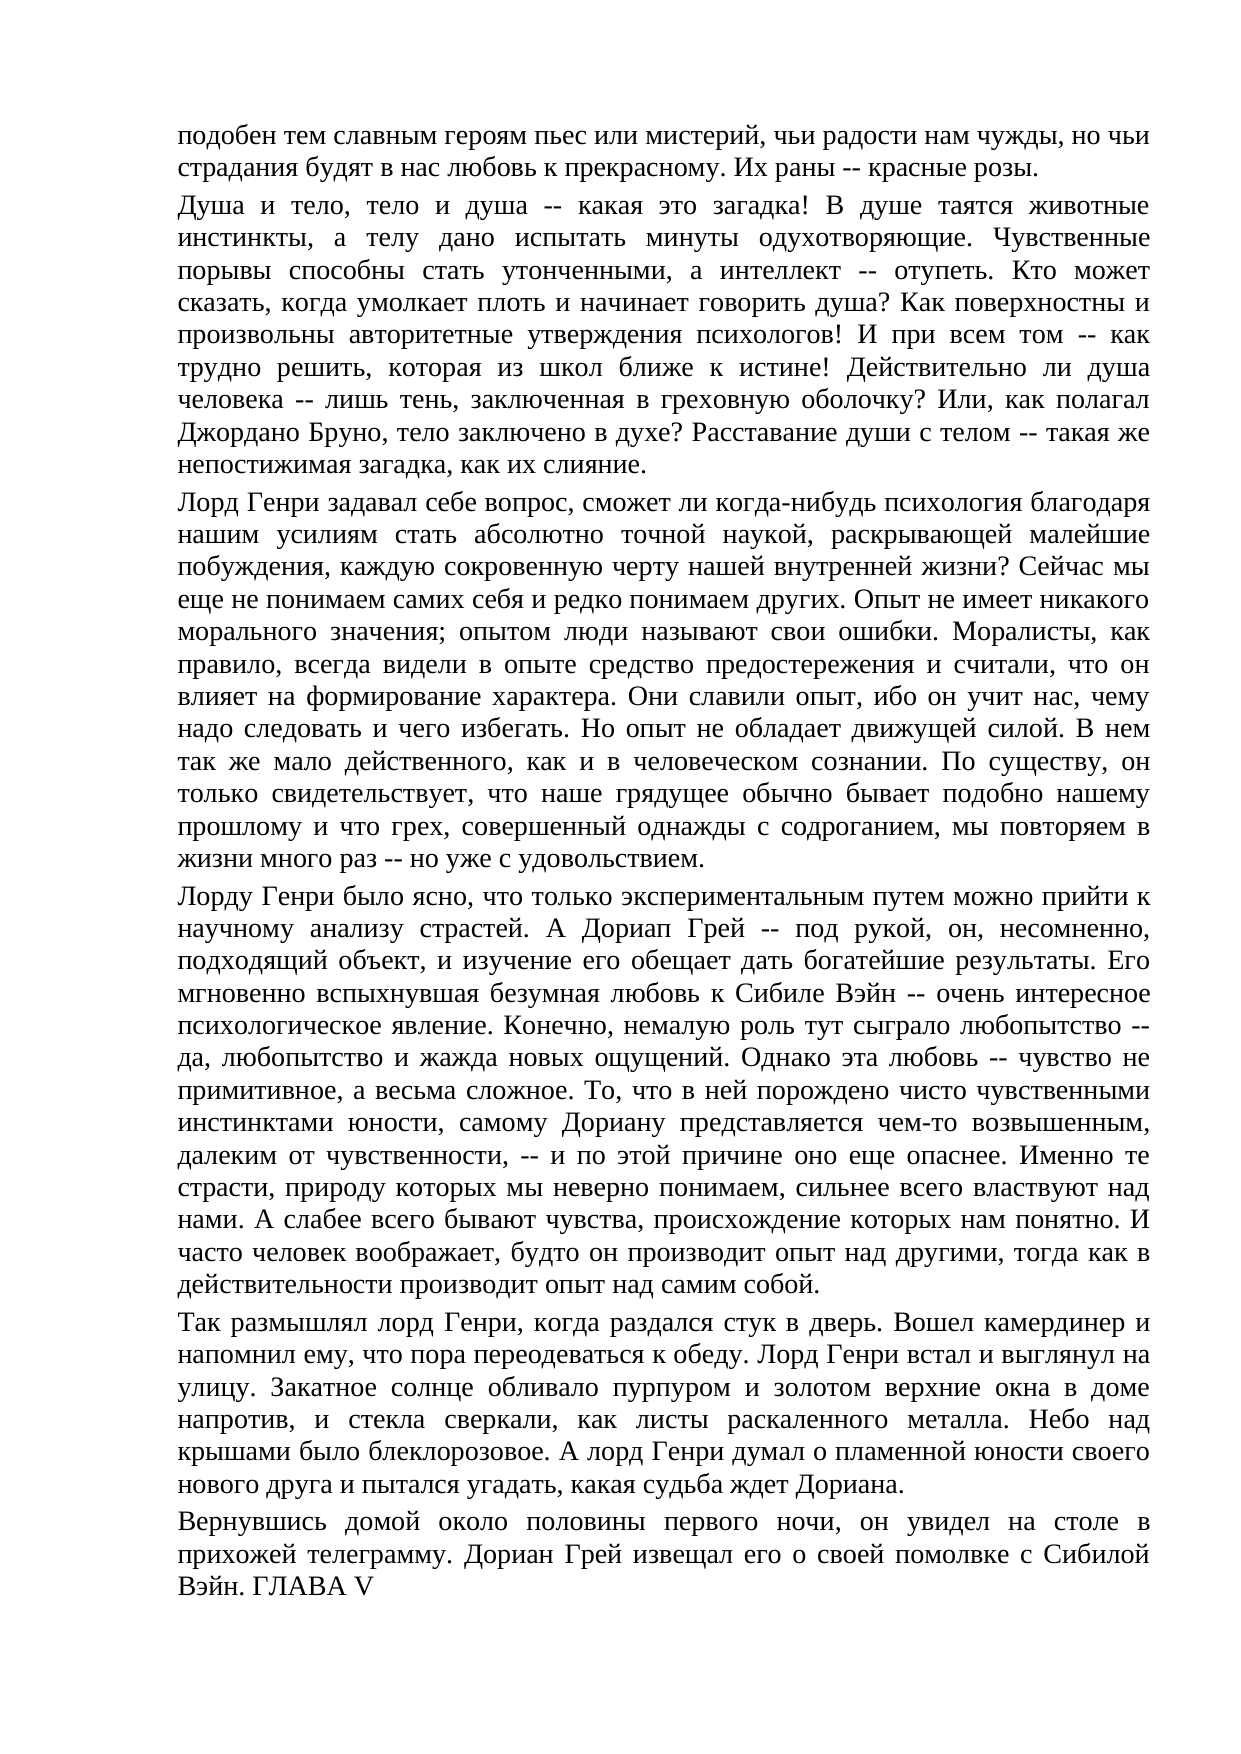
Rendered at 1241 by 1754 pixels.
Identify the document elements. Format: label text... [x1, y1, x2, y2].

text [177, 118, 1152, 183]
text Вернувшись домой около половины первого ночи, он увидел на столе в прихожей телеграмму. Дориан Грей извещал его о своей помолвке с Сибилой Вэйн. ГЛАВА V [177, 1504, 1152, 1601]
text Лорду Генри было ясно, что только экспериментальным путем можно прийти к научному анализу страстей. А Дориап Грей -- под рукой, он, несомненно, подходящий объект, и изучение его обещает дать богатейшие результаты. Его мгновенно вспыхнувшая безумная любовь к Сибиле Вэйн -- очень интересное психологическое явление. Конечно, немалую роль тут сыграло любопытство -- да, любопытство и жажда новых ощущений. Однако эта любовь -- чувство не примитивное, а весьма сложное. То, что в ней порождено чисто чувственными инстинктами юности, самому Дориану представляется чем-то возвышенным, далеким от чувственности, -- и по этой причине оно еще опаснее. Именно те страсти, природу которых мы неверно понимаем, сильнее всего властвуют над нами. А слабее всего бывают чувства, происхождение которых нам понятно. И часто человек воображает, будто он производит опыт над другими, тогда как в действительности производит опыт над самим собой. [177, 878, 1152, 1300]
text Душа и тело, тело и душа -- какая это загадка! В душе таятся животные инстинкты, а телу дано испытать минуты одухотворяющие. Чувственные порывы способны стать утонченными, а интеллект -- отупеть. Кто может сказать, когда умолкает плоть и начинает говорить душа? Как поверхностны и произвольны авторитетные утверждения психологов! И при всем том -- как трудно решить, которая из школ ближе к истине! Действительно ли душа человека -- лишь тень, заключенная в греховную оболочку? Или, как полагал Джордано Бруно, тело заключено в духе? Расставание души с телом -- такая же непостижимая загадка, как их слияние. [177, 188, 1152, 479]
text Лорд Генри задавал себе вопрос, сможет ли когда-нибудь психология благодаря нашим усилиям стать абсолютно точной наукой, раскрывающей малейшие побуждения, каждую сокровенную черту нашей внутренней жизни? Сейчас мы еще не понимаем самих себя и редко понимаем других. Опыт не имеет никакого морального значения; опытом люди называют свои ошибки. Моралисты, как правило, всегда видели в опыте средство предостережения и считали, что он влияет на формирование характера. Они славили опыт, ибо он учит нас, чему надо следовать и чего избегать. Но опыт не обладает движущей силой. В нем так же мало действенного, как и в человеческом сознании. По существу, он только свидетельствует, что наше грядущее обычно бывает подобно нашему прошлому и что грех, совершенный однажды с содроганием, мы повторяем в жизни много раз -- но уже с удовольствием. [177, 485, 1152, 873]
text Так размышлял лорд Генри, когда раздался стук в дверь. Вошел камердинер и напомнил ему, что пора переодеваться к обеду. Лорд Генри встал и выглянул на улицу. Закатное солнце обливало пурпуром и золотом верхние окна в доме напротив, и стекла сверкали, как листы раскаленного металла. Небо над крышами было блеклорозовое. А лорд Генри думал о пламенной юности своего нового друга и пытался угадать, какая судьба ждет Дориана. [177, 1305, 1152, 1499]
